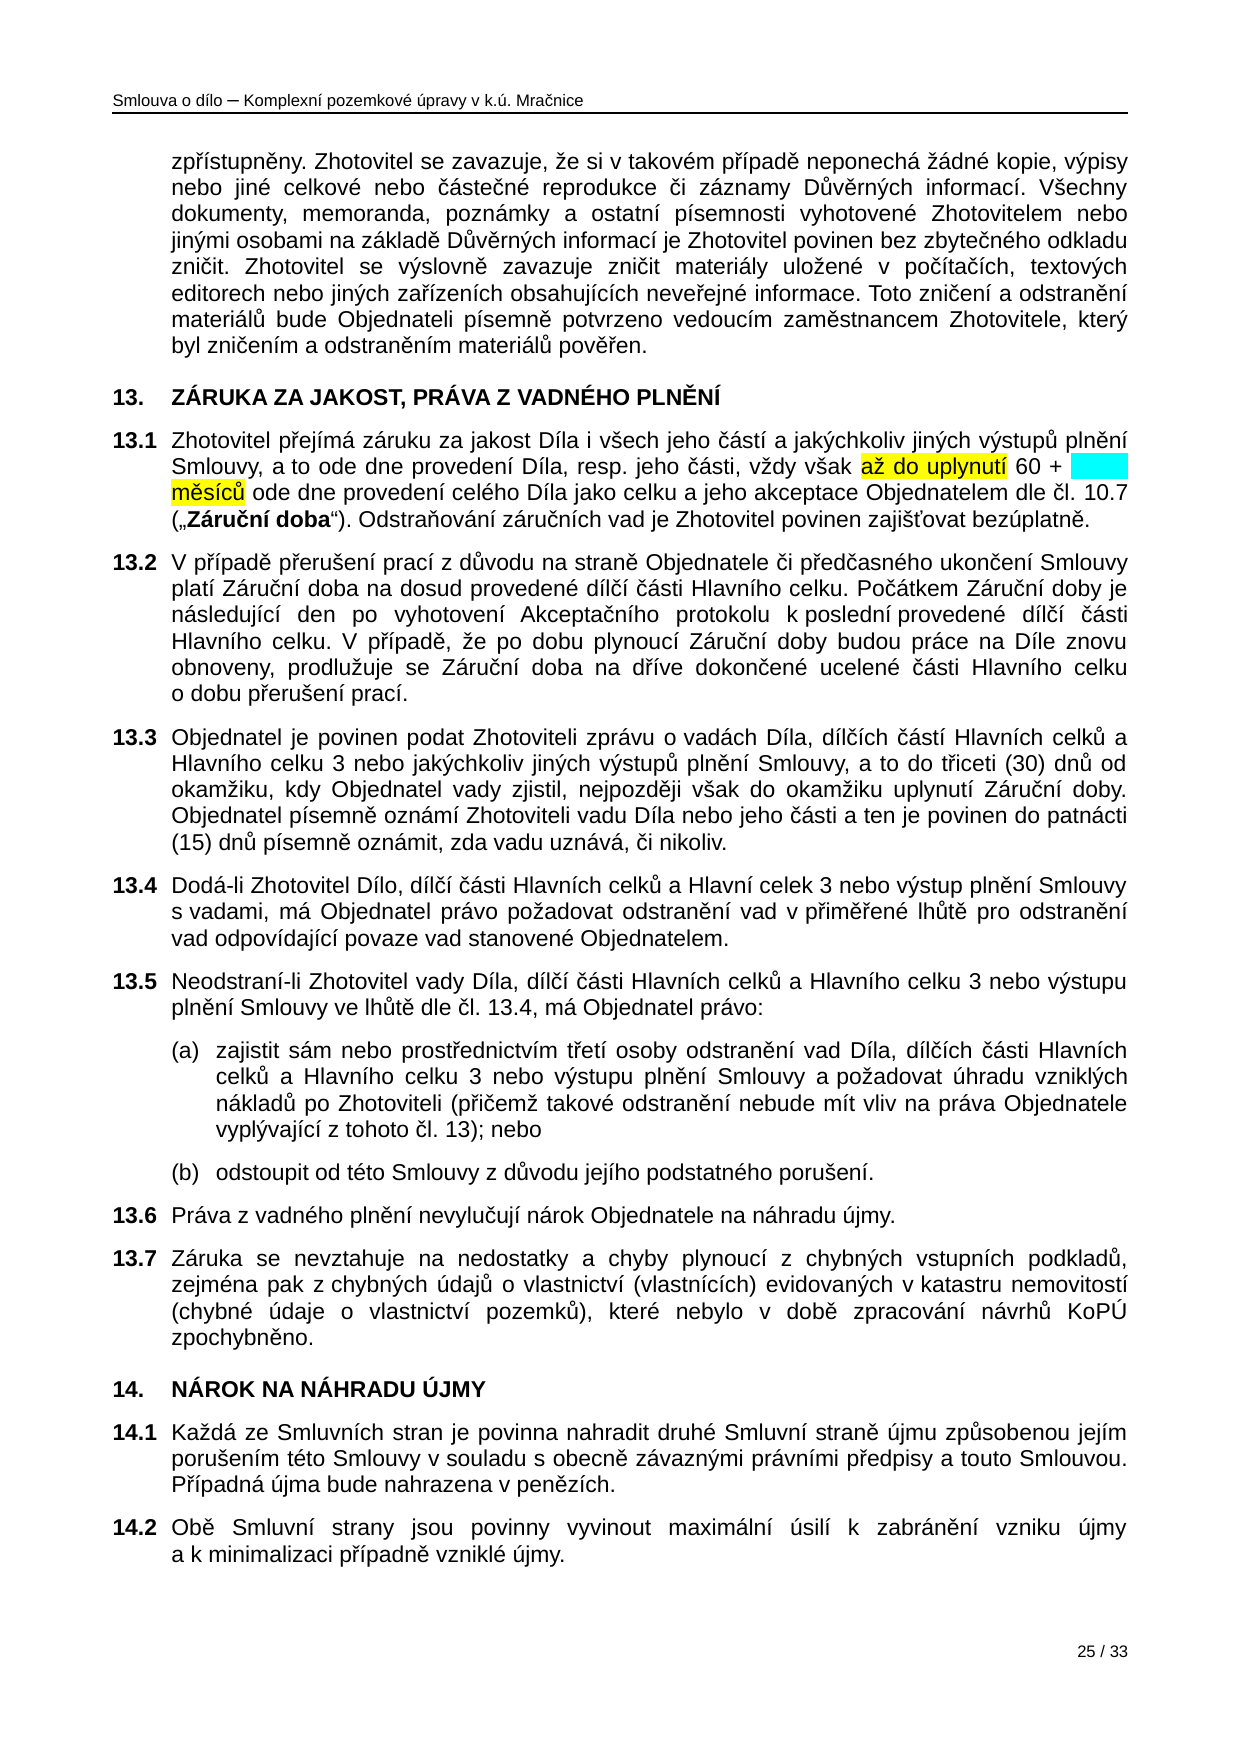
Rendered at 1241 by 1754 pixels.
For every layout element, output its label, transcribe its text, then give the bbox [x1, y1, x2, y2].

text Každá ze Smluvních stran je povinna nahradit druhé Smluvní straně újmu způsobenou jejím porušením této Smlouvy v souladu s obecně závaznými právními předpisy a touto Smlouvou. Případná újma bude nahrazena v penězích. [112, 1418, 1128, 1498]
text Obě Smluvní strany jsou povinny vyvinout maximální úsilí k zabránění vzniku újmy a k minimalizaci případně vzniklé újmy. [112, 1514, 1128, 1567]
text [112, 148, 1128, 358]
text Nárok na náhradu újmy [112, 1376, 1128, 1402]
text Záruka za jakost, práva z vadného plnění [112, 383, 1128, 410]
text V případě přerušení prací z důvodu na straně Objednatele či předčasného ukončení Smlouvy platí Záruční doba na dosud provedené dílčí části Hlavního celku. Počátkem Záruční doby je následující den po vyhotovení Akceptačního protokolu k poslední provedené dílčí části Hlavního celku. V případě, že po dobu plynoucí Záruční doby budou práce na Díle znovu obnoveny, prodlužuje se Záruční doba na dříve dokončené ucelené části Hlavního celku o dobu přerušení prací. [112, 549, 1128, 707]
list zajistit sám nebo prostřednictvím třetí osoby odstranění vad Díla, dílčích části Hlavních celků a Hlavního celku 3 nebo výstupu plnění Smlouvy a požadovat úhradu vzniklých nákladů po Zhotoviteli (přičemž takové odstranění nebude mít vliv na práva Objednatele vyplývající z tohoto čl. 13); nebo [171, 1037, 1128, 1142]
text Dodá-li Zhotovitel Dílo, dílčí části Hlavních celků a Hlavní celek 3 nebo výstup plnění Smlouvy s vadami, má Objednatel právo požadovat odstranění vad v přiměřené lhůtě pro odstranění vad odpovídající povaze vad stanovené Objednatelem. [112, 872, 1128, 951]
text Práva z vadného plnění nevylučují nárok Objednatele na náhradu újmy. [112, 1202, 1128, 1228]
text Neodstraní-li Zhotovitel vady Díla, dílčí části Hlavních celků a Hlavního celku 3 nebo výstupu plnění Smlouvy ve lhůtě dle čl. 13.4, má Objednatel právo: [112, 968, 1128, 1020]
text Zhotovitel přejímá záruku za jakost Díla i všech jeho částí a jakýchkoliv jiných výstupů plnění Smlouvy, a to ode dne provedení Díla, resp. jeho části, vždy však až do uplynutí 60 + měsíců ode dne provedení celého Díla jako celku a jeho akceptace Objednatelem dle čl. 10.7 („Záruční doba“). Odstraňování záručních vad je Zhotovitel povinen zajišťovat bezúplatně. [112, 427, 1128, 532]
text Záruka se nevztahuje na nedostatky a chyby plynoucí z chybných vstupních podkladů, zejména pak z chybných údajů o vlastnictví (vlastnících) evidovaných v katastru nemovitostí (chybné údaje o vlastnictví pozemků), které nebylo v době zpracování návrhů KoPÚ zpochybněno. [112, 1245, 1128, 1351]
text odstoupit od této Smlouvy z důvodu jejího podstatného porušení. [171, 1159, 1128, 1185]
text Objednatel je povinen podat Zhotoviteli zprávu o vadách Díla, dílčích částí Hlavních celků a Hlavního celku 3 nebo jakýchkoliv jiných výstupů plnění Smlouvy, a to do třiceti (30) dnů od okamžiku, kdy Objednatel vady zjistil, nejpozději však do okamžiku uplynutí Záruční doby. Objednatel písemně oznámí Zhotoviteli vadu Díla nebo jeho části a ten je povinen do patnácti (15) dnů písemně oznámit, zda vadu uznává, či nikoliv. [112, 723, 1128, 855]
